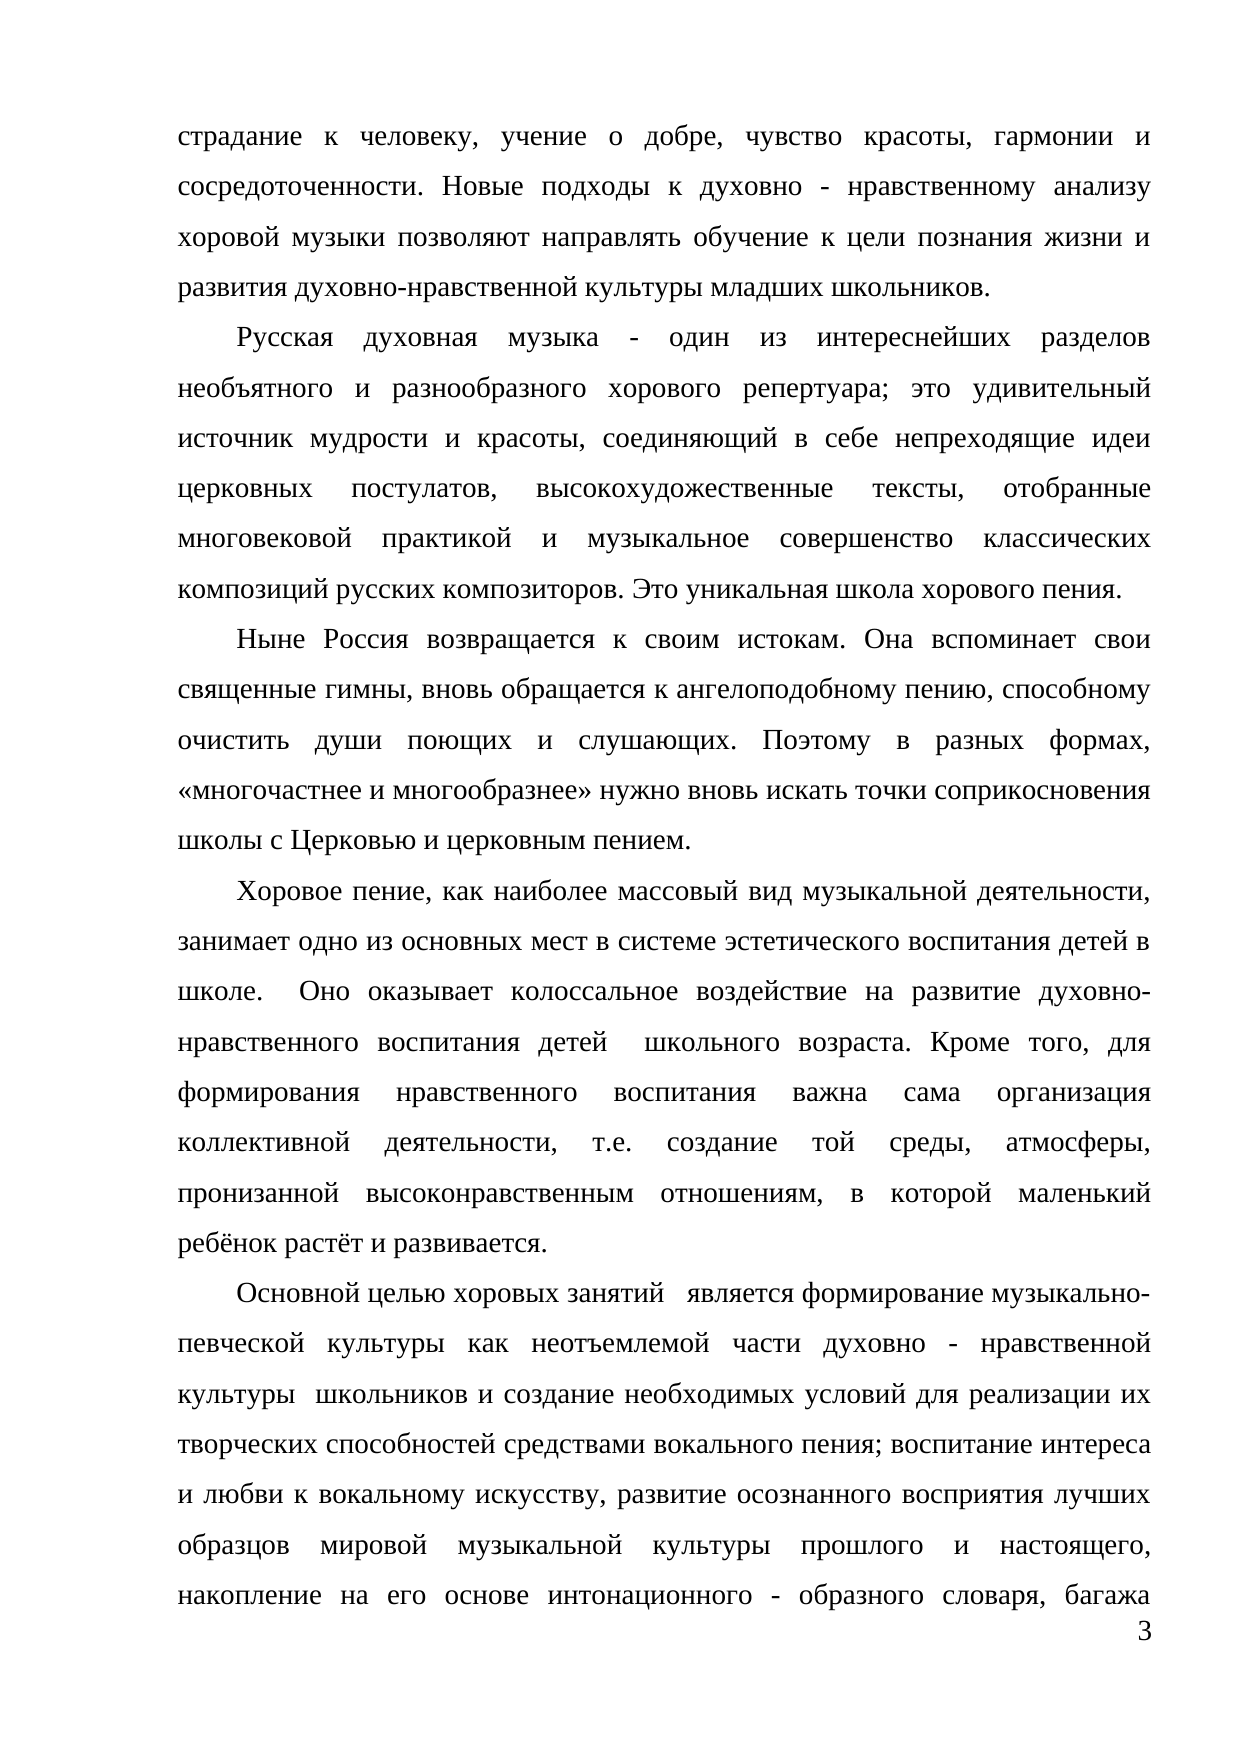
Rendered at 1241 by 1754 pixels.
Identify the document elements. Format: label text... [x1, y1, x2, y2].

text Ныне Россия возвращается к своим истокам. Она вспоминает свои священные гимны, вновь обращается к ангелоподобному пению, способному очистить души поющих и слушающих. Поэтому в разных формах, «многочастнее и многообразнее» нужно вновь искать точки соприкосновения школы с Церковью и церковным пением. [177, 621, 1152, 856]
text Русская духовная музыка - один из интереснейших разделов необъятного и разнообразного хорового репертуара; это удивительный источник мудрости и красоты, соединяющий в себе непреходящие идеи церковных постулатов, высокохудожественные тексты, отобранные многовековой практикой и музыкальное совершенство классических композиций русских композиторов. Это уникальная школа хорового пения. [177, 319, 1152, 604]
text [177, 118, 1152, 303]
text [177, 1275, 1152, 1611]
text Хоровое пение, как наиболее массовый вид музыкальной деятельности, занимает одно из основных мест в системе эстетического воспитания детей в школе. Оно оказывает колоссальное воздействие на развитие духовно- нравственного воспитания детей школьного возраста. Кроме того, для формирования нравственного воспитания важна сама организация коллективной деятельности, т.е. создание той среды, атмосферы, пронизанной высоконравственным отношениям, в которой маленький ребёнок растёт и развивается. [177, 873, 1152, 1258]
